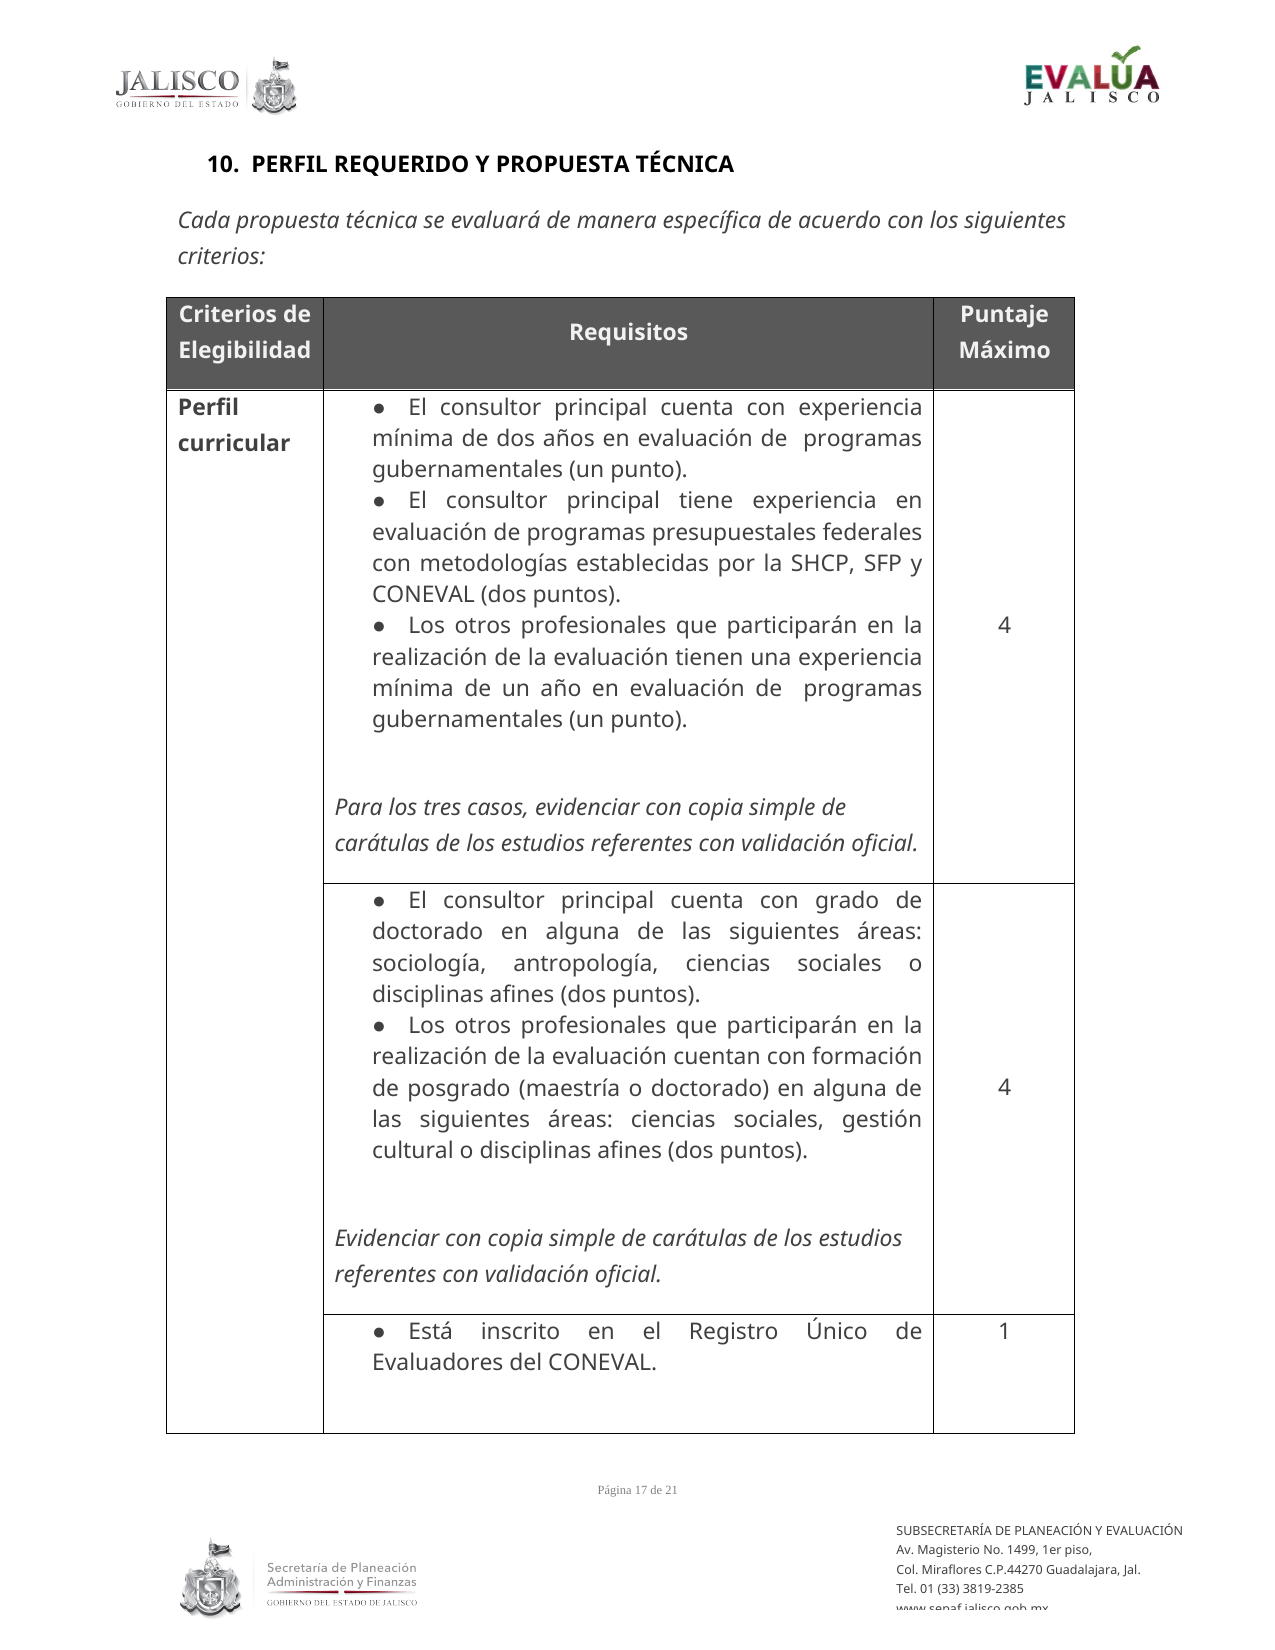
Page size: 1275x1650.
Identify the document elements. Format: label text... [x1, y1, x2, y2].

table_cell El consultor principal cuenta con grado de doctorado en alguna de las siguientes áreas: sociología, antropología, ciencias sociales o disciplinas afines (dos puntos). Los otros profesionales que participarán en la realización de la evaluación cuentan con formación de posgrado (maestría o doctorado) en alguna de las siguientes áreas: ciencias sociales, gestión cultural o disciplinas afines (dos puntos). Evidenciar con copia simple de carátulas de los estudios referentes con validación oficial. [324, 884, 933, 1314]
picture [153, 1530, 448, 1625]
table_cell 4 [934, 884, 1074, 1314]
table_cell 1 [934, 1315, 1074, 1433]
table_cell El consultor principal cuenta con experiencia mínima de dos años en evaluación de programas gubernamentales (un punto). El consultor principal tiene experiencia en evaluación de programas presupuestales federales con metodologías establecidas por la SHCP, SFP y CONEVAL (dos puntos). Los otros profesionales que participarán en la realización de la evaluación tienen una experiencia mínima de un año en evaluación de programas gubernamentales (un punto). Para los tres casos, evidenciar con copia simple de carátulas de los estudios referentes con validación oficial. [324, 391, 933, 883]
subtitle PERFIL REQUERIDO Y PROPUESTA TÉCNICA [207, 148, 1098, 179]
table_cell 4 [934, 391, 1074, 883]
table_header Criterios de Elegibilidad [167, 298, 323, 389]
picture [116, 55, 298, 116]
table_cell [324, 1315, 933, 1433]
table_cell Perfil curricular [167, 391, 323, 1433]
text Cada propuesta técnica se evaluará de manera específica de acuerdo con los siguientes criterios: [177, 204, 1098, 271]
picture [1018, 40, 1173, 117]
table_header Requisitos [324, 298, 933, 389]
table_header Puntaje Máximo [934, 298, 1074, 389]
